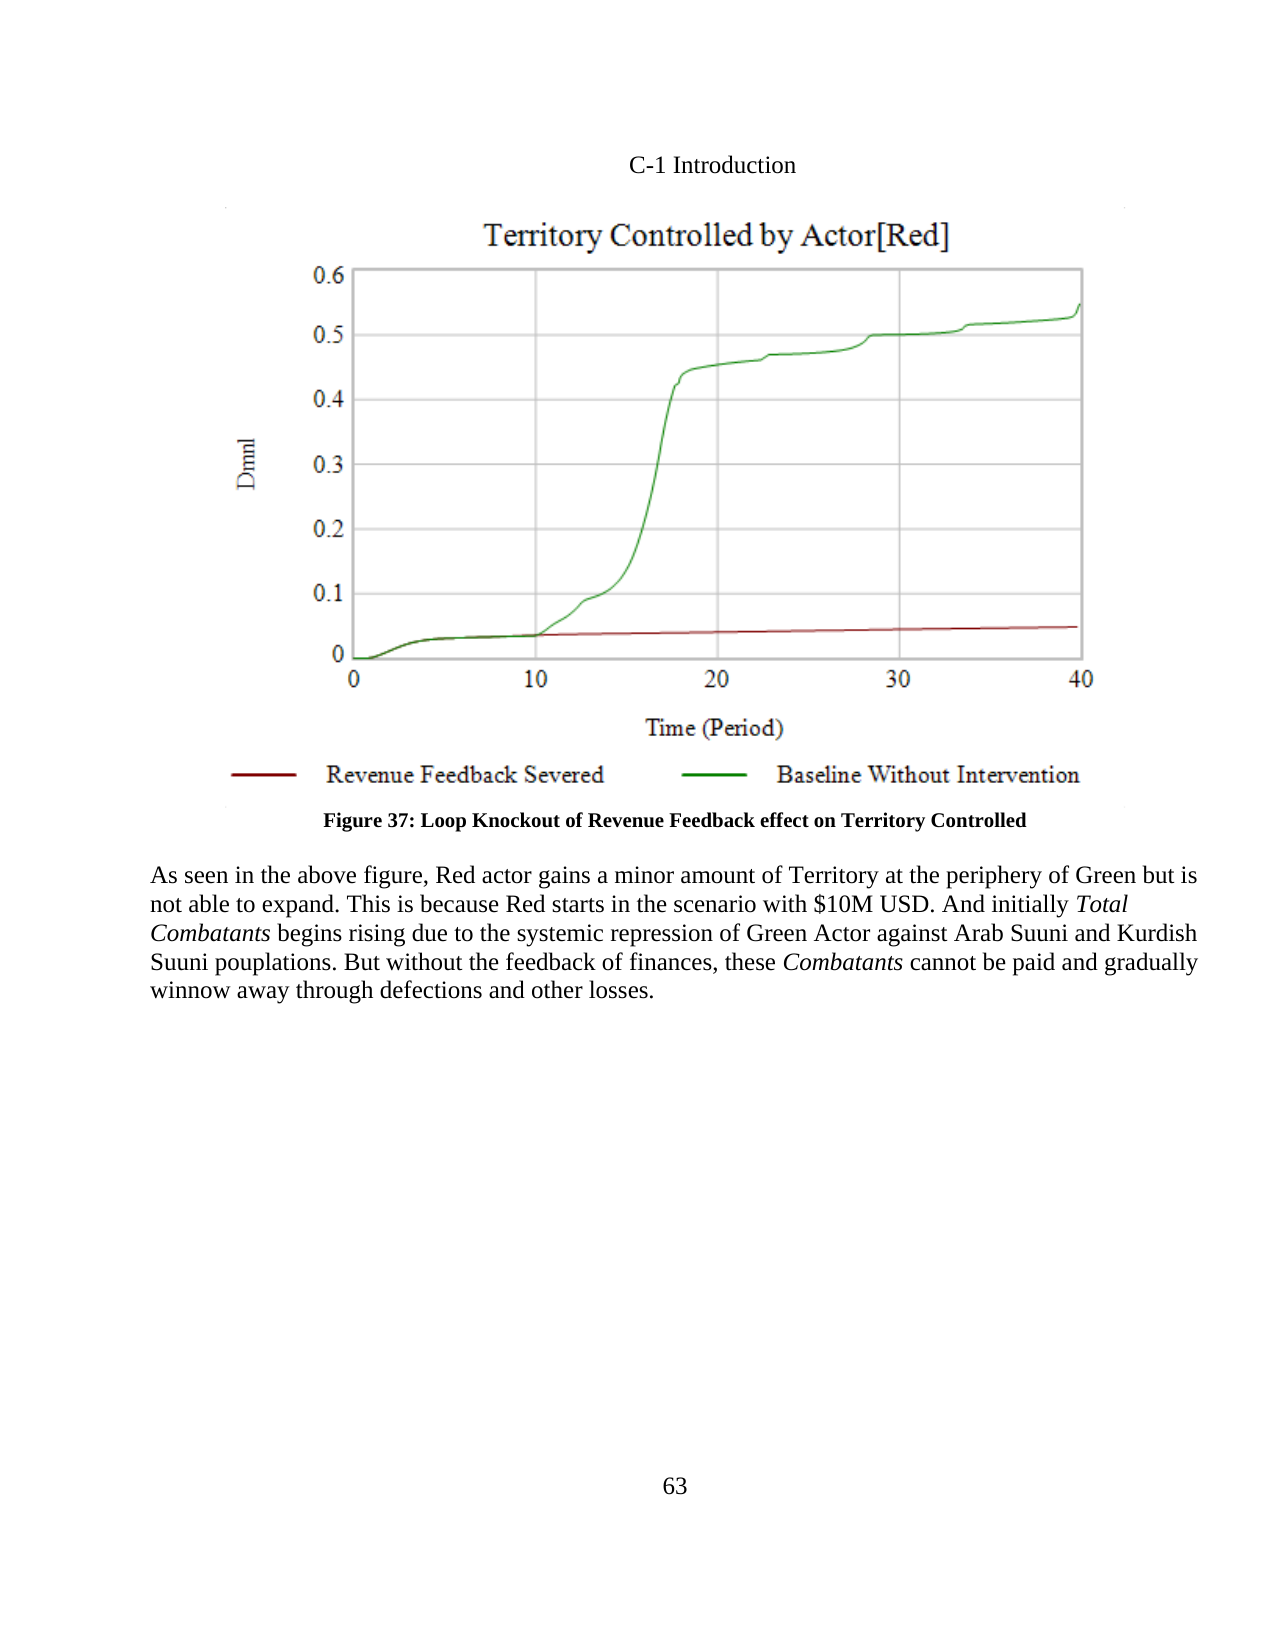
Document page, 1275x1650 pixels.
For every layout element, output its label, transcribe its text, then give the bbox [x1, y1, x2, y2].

picture [225, 207, 1125, 808]
text As seen in the above figure, Red actor gains a minor amount of Territory at the periphery of Green but is not able to expand. This is because Red starts in the scenario with $10M USD. And initially Total Combatants begins rising due to the systemic repression of Green Actor against Arab Suuni and Kurdish Suuni pouplations. But without the feedback of finances, these Combatants cannot be paid and gradually winnow away through defections and other losses. [150, 860, 1200, 1004]
